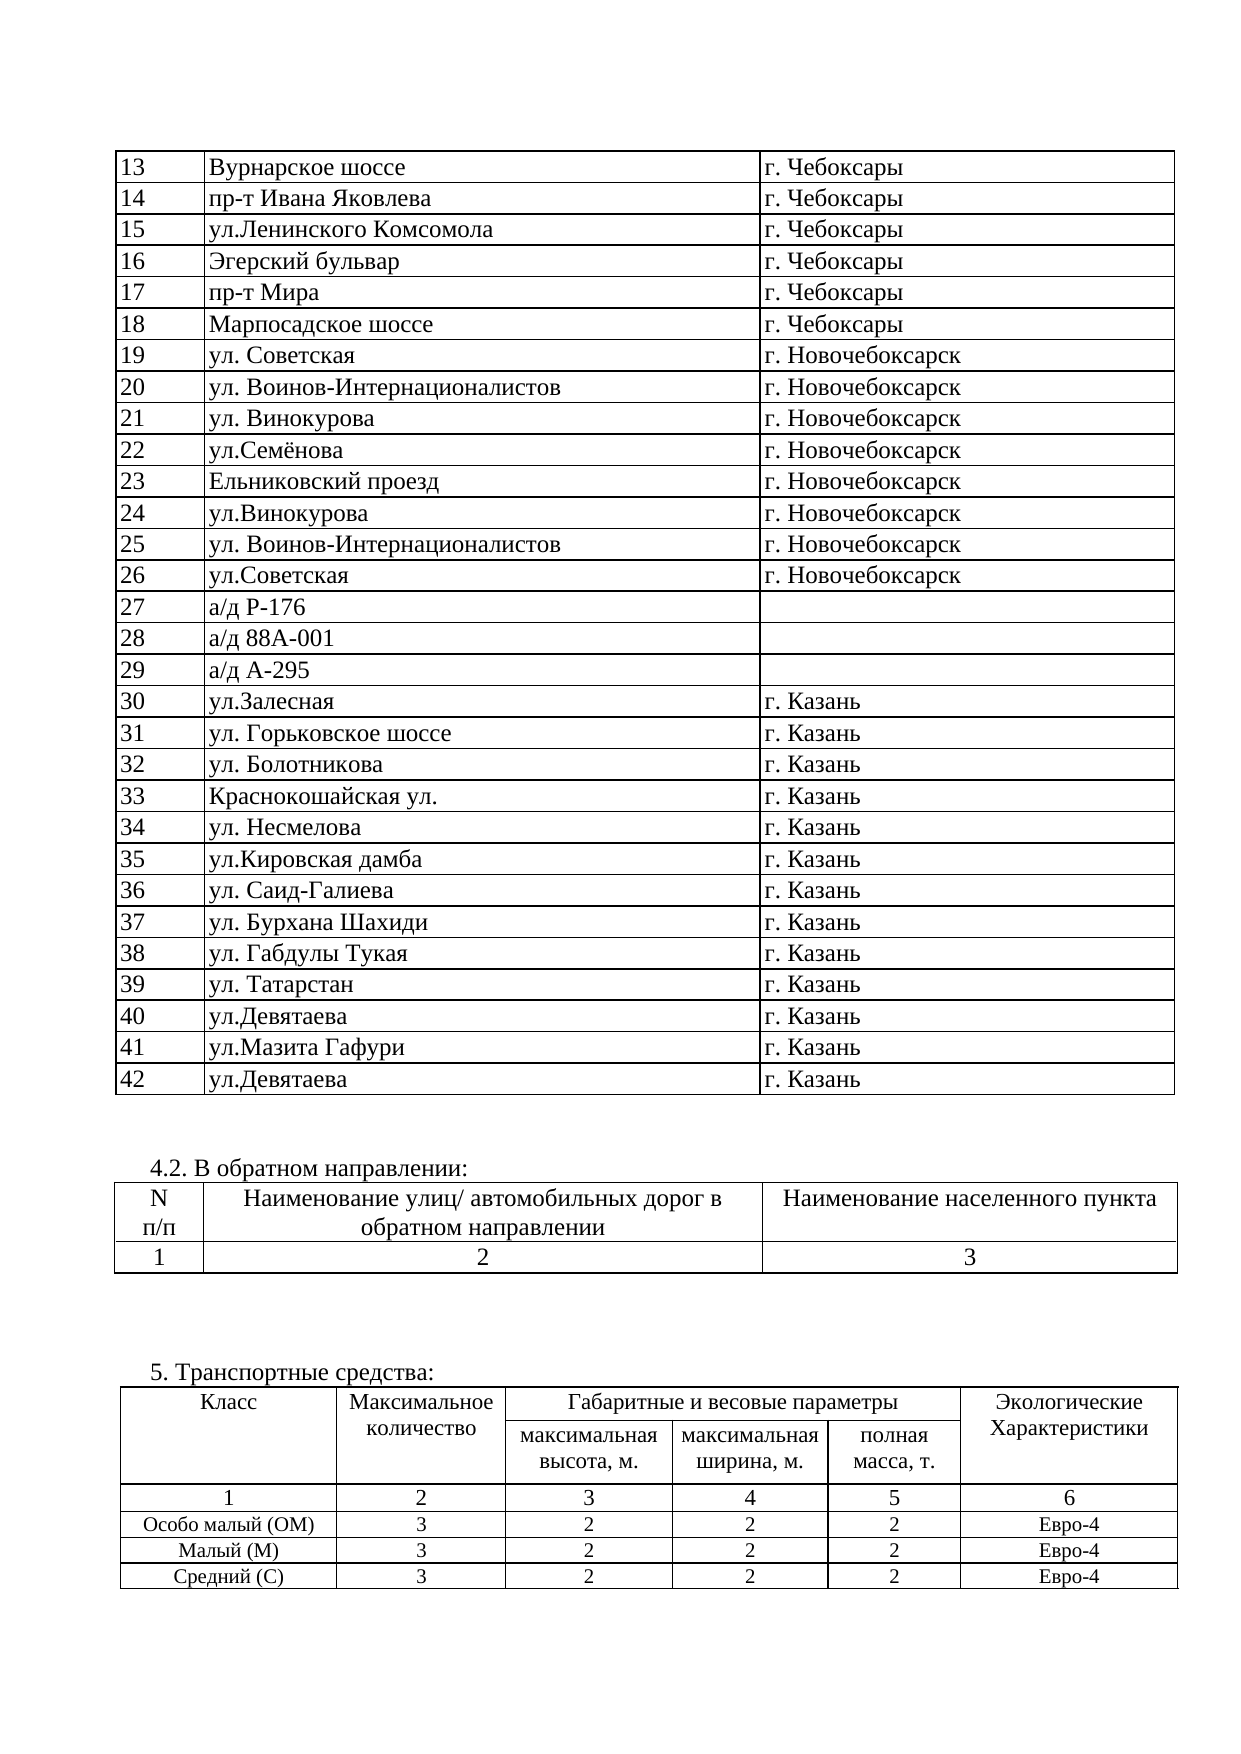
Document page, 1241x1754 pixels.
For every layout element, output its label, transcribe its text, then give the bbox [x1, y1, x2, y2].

table_cell ул.Ленинского Комсомола [205, 215, 759, 244]
table_header Наименование улиц/ автомобильных дорог в обратном направлении [204, 1183, 762, 1241]
table_cell 23 [117, 466, 204, 496]
table_cell г. Новочебоксарск [761, 466, 1174, 496]
table_cell 37 [117, 907, 204, 936]
table_cell а/д Р-176 [205, 592, 759, 622]
table_cell ул.Кировская дамба [205, 844, 759, 873]
table_cell Малый (М) [121, 1538, 336, 1562]
table_cell 40 [117, 1001, 204, 1031]
table_cell 26 [117, 561, 204, 590]
table_cell 30 [117, 686, 204, 716]
table_header Наименование населенного пункта [763, 1183, 1177, 1241]
table_cell 3 [763, 1241, 1177, 1272]
table_cell ул.Семёнова [205, 435, 759, 464]
table_cell 2 [204, 1242, 762, 1272]
table_cell г. Казань [761, 844, 1174, 873]
text 5. Транспортные средства: [150, 1357, 1090, 1386]
table_header Максимальное количество [337, 1388, 505, 1483]
table_cell 25 [117, 529, 204, 559]
table_cell 24 [117, 498, 204, 527]
table_cell 3 [506, 1485, 672, 1511]
table_cell 14 [117, 183, 204, 213]
table_cell ул. Советская [205, 340, 759, 370]
table_cell 2 [829, 1538, 960, 1562]
table_cell 34 [117, 812, 204, 842]
table_cell ул. Саид-Галиева [205, 875, 759, 905]
table_cell Особо малый (ОМ) [121, 1512, 336, 1536]
table_cell пр-т Мира [205, 277, 759, 307]
table_cell г. Казань [761, 1032, 1174, 1062]
table_cell ул. Воинов-Интернационалистов [205, 372, 759, 402]
table_cell 39 [117, 970, 204, 999]
table_cell 2 [506, 1538, 672, 1562]
table_cell 2 [829, 1512, 960, 1536]
table_cell 6 [961, 1485, 1177, 1511]
table_header Габаритные и весовые параметры [506, 1388, 960, 1419]
table_cell 38 [117, 938, 204, 968]
table_cell 20 [117, 372, 204, 402]
table_cell ул. Горьковское шоссе [205, 718, 759, 748]
table_cell полная масса, т. [829, 1421, 960, 1483]
table_cell 5 [829, 1485, 960, 1511]
table_cell г. Новочебоксарск [761, 498, 1174, 527]
table_cell г. Чебоксары [761, 277, 1174, 307]
table_cell [761, 655, 1174, 685]
table_cell Марпосадское шоссе [205, 309, 759, 339]
table_cell 16 [117, 246, 204, 276]
table_cell а/д А-295 [205, 655, 759, 685]
table_cell ул.Советская [205, 561, 759, 590]
text 4.2. В обратном направлении: [150, 1153, 1090, 1182]
table_cell Евро-4 [961, 1564, 1177, 1588]
table_cell 2 [337, 1485, 505, 1511]
table_cell г. Казань [761, 907, 1174, 936]
table_cell 15 [117, 215, 204, 244]
table_cell г. Чебоксары [761, 309, 1174, 339]
table_cell ул.Мазита Гафури [205, 1032, 759, 1062]
table_cell 35 [117, 844, 204, 873]
table_cell 32 [117, 749, 204, 779]
table_cell 18 [117, 309, 204, 339]
table_cell г. Казань [761, 749, 1174, 779]
table_cell 2 [673, 1512, 827, 1536]
table_cell ул. Татарстан [205, 970, 759, 999]
table_cell 19 [117, 340, 204, 370]
table_header Экологические Характеристики [961, 1388, 1177, 1483]
table_cell 31 [117, 718, 204, 748]
table_cell 22 [117, 435, 204, 464]
table_cell г. Чебоксары [761, 246, 1174, 276]
table_cell 17 [117, 277, 204, 307]
table_cell 2 [506, 1512, 672, 1536]
table_cell г. Казань [761, 1064, 1174, 1094]
table_cell г. Новочебоксарск [761, 340, 1174, 370]
table_cell г. Казань [761, 718, 1174, 748]
table_cell 2 [673, 1538, 827, 1562]
table_cell г. Новочебоксарск [761, 372, 1174, 402]
table_cell 2 [506, 1564, 672, 1588]
table_cell [761, 592, 1174, 622]
table_cell Евро-4 [961, 1538, 1177, 1562]
table_cell а/д 88А-001 [205, 623, 759, 653]
table_cell г. Новочебоксарск [761, 529, 1174, 559]
table_cell 28 [117, 623, 204, 653]
table_cell 41 [117, 1032, 204, 1062]
table_cell 1 [115, 1242, 203, 1272]
table_header N п/п [115, 1183, 203, 1241]
table_cell 29 [117, 655, 204, 685]
table_cell 13 [117, 152, 204, 181]
table_cell 27 [117, 592, 204, 622]
table_cell г. Чебоксары [761, 215, 1174, 244]
table_cell г. Казань [761, 781, 1174, 811]
table_cell г. Новочебоксарск [761, 403, 1174, 433]
table_cell г. Казань [761, 970, 1174, 999]
table_cell [761, 623, 1174, 653]
table_cell 4 [673, 1485, 827, 1511]
table_cell 2 [673, 1564, 827, 1588]
table_cell 3 [337, 1538, 505, 1562]
table_cell г. Чебоксары [761, 152, 1174, 181]
table_cell ул. Несмелова [205, 812, 759, 842]
table_cell максимальная высота, м. [506, 1421, 672, 1483]
table_cell 2 [829, 1564, 960, 1588]
table_cell ул. Воинов-Интернационалистов [205, 529, 759, 559]
table_cell Средний (С) [121, 1564, 336, 1588]
table_cell 36 [117, 875, 204, 905]
table_cell ул.Винокурова [205, 498, 759, 527]
table_cell Ельниковский проезд [205, 466, 759, 496]
table_cell Краснокошайская ул. [205, 781, 759, 811]
table_cell 1 [121, 1485, 336, 1511]
table_cell ул. Бурхана Шахиди [205, 907, 759, 936]
table_cell г. Чебоксары [761, 183, 1174, 213]
table_cell 33 [117, 781, 204, 811]
table_cell 3 [337, 1564, 505, 1588]
table_cell ул.Девятаева [205, 1001, 759, 1031]
table_cell г. Казань [761, 938, 1174, 968]
table_cell г. Казань [761, 812, 1174, 842]
table_cell ул. Болотникова [205, 749, 759, 779]
table_cell г. Казань [761, 875, 1174, 905]
table_cell г. Казань [761, 686, 1174, 716]
table_cell г. Новочебоксарск [761, 435, 1174, 464]
table_cell Эгерский бульвар [205, 246, 759, 276]
table_cell г. Новочебоксарск [761, 561, 1174, 590]
table_cell Вурнарское шоссе [205, 152, 759, 181]
table_cell 21 [117, 403, 204, 433]
table_cell ул. Винокурова [205, 403, 759, 433]
table_cell г. Казань [761, 1001, 1174, 1031]
table_header Класс [121, 1388, 336, 1483]
table_cell ул.Залесная [205, 686, 759, 716]
table_cell 42 [117, 1064, 204, 1094]
table_cell 3 [337, 1512, 505, 1536]
table_cell ул.Девятаева [205, 1064, 759, 1094]
table_cell ул. Габдулы Тукая [205, 938, 759, 968]
table_cell максимальная ширина, м. [673, 1421, 827, 1483]
table_cell пр-т Ивана Яковлева [205, 183, 759, 213]
table_cell Евро-4 [961, 1512, 1177, 1536]
